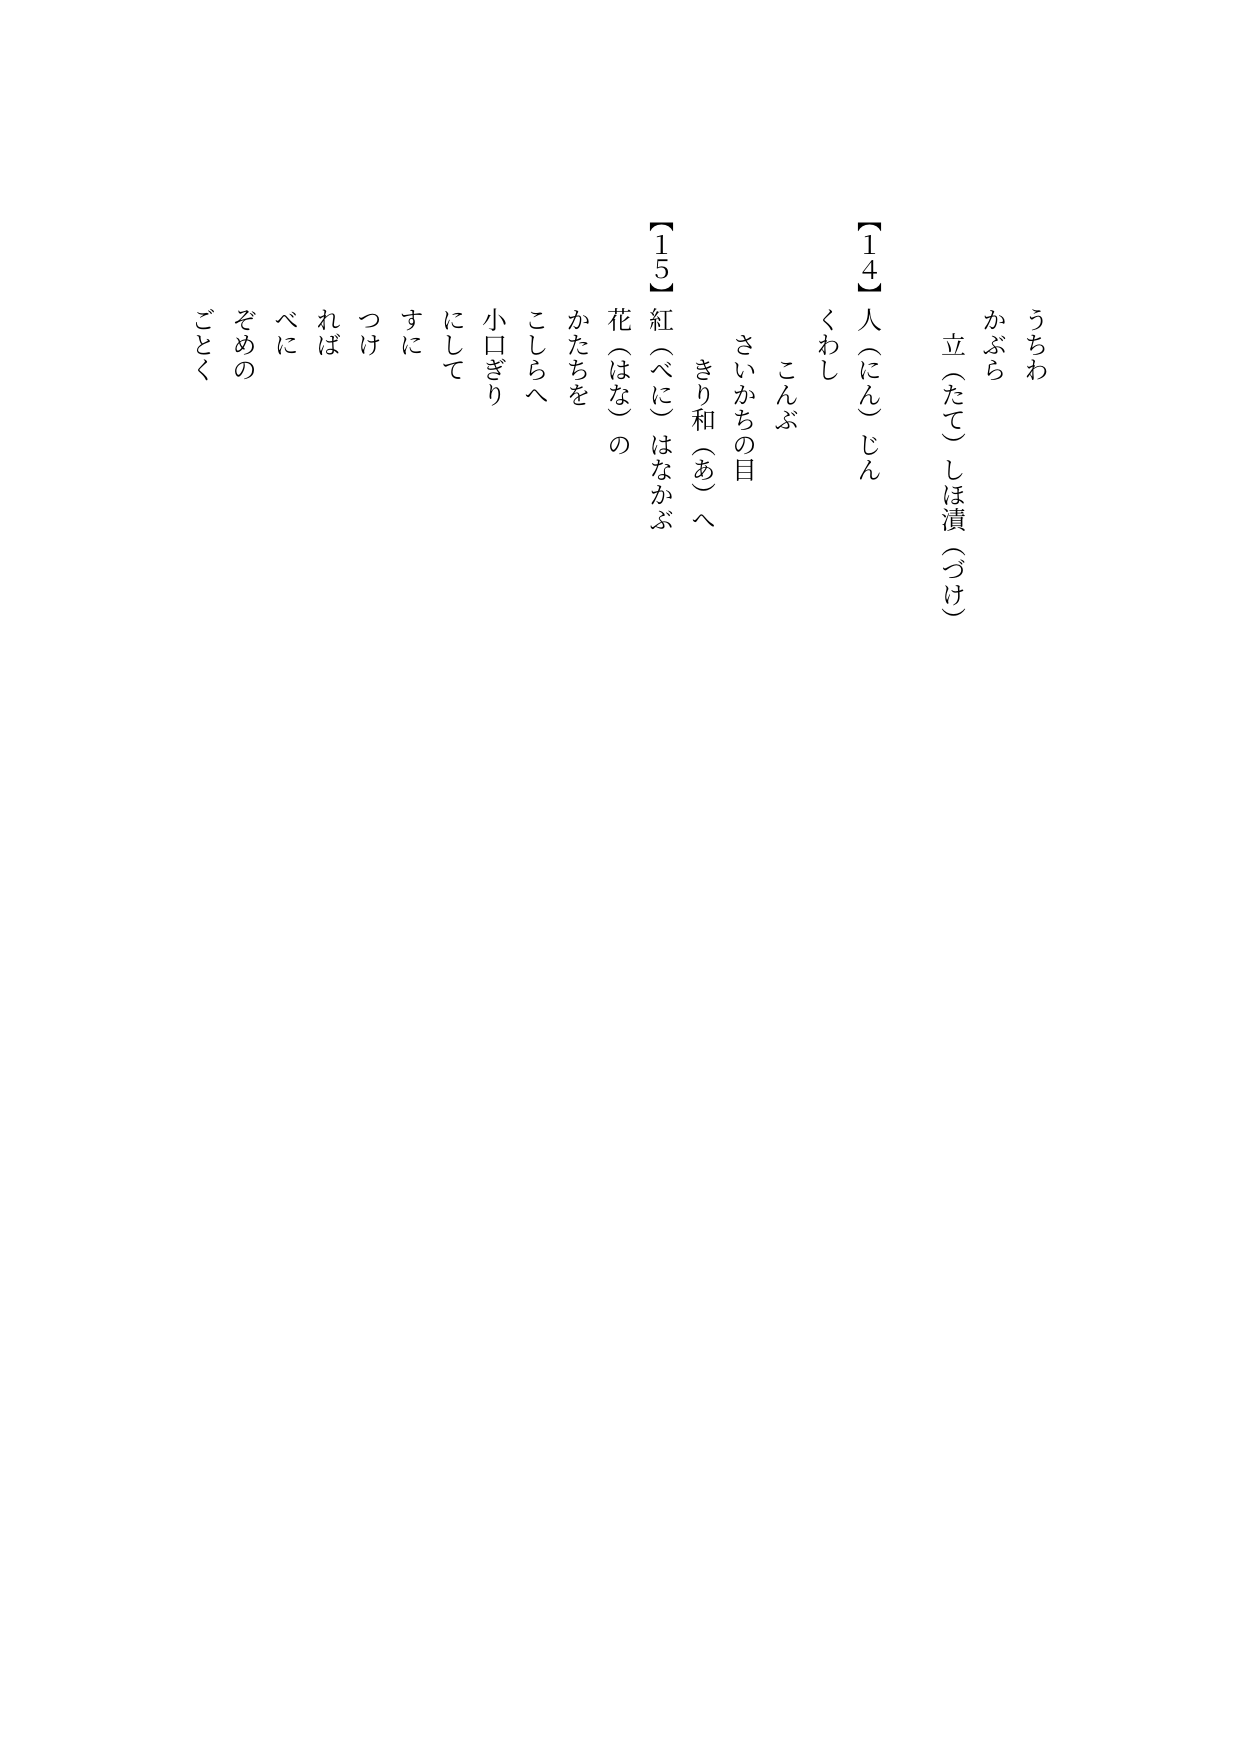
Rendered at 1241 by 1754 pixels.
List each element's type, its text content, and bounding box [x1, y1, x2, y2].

text つけ [349, 207, 391, 1577]
text 花（はな）の [599, 207, 641, 1577]
text ごとく [183, 207, 224, 1577]
text かぶら [974, 207, 1016, 1577]
text さいかちの目 [724, 207, 766, 1577]
text こんぶ [766, 207, 808, 1577]
text 【１５】紅（べに）はなかぶ [641, 207, 683, 1577]
text 小口ぎり [474, 207, 516, 1577]
text うちわ [1016, 207, 1058, 1577]
text すに [391, 207, 433, 1577]
text かたちを [558, 207, 599, 1577]
text ぞめの [224, 207, 266, 1577]
text 立（たて）しほ漬（づけ） [933, 207, 974, 1577]
text べに [266, 207, 308, 1577]
text こしらへ [516, 207, 558, 1577]
text くわし [808, 207, 849, 1577]
text にして [433, 207, 474, 1577]
text きり和（あ）へ [683, 207, 724, 1577]
text れば [308, 207, 349, 1577]
text 【１４】人（にん）じん [849, 207, 891, 1577]
